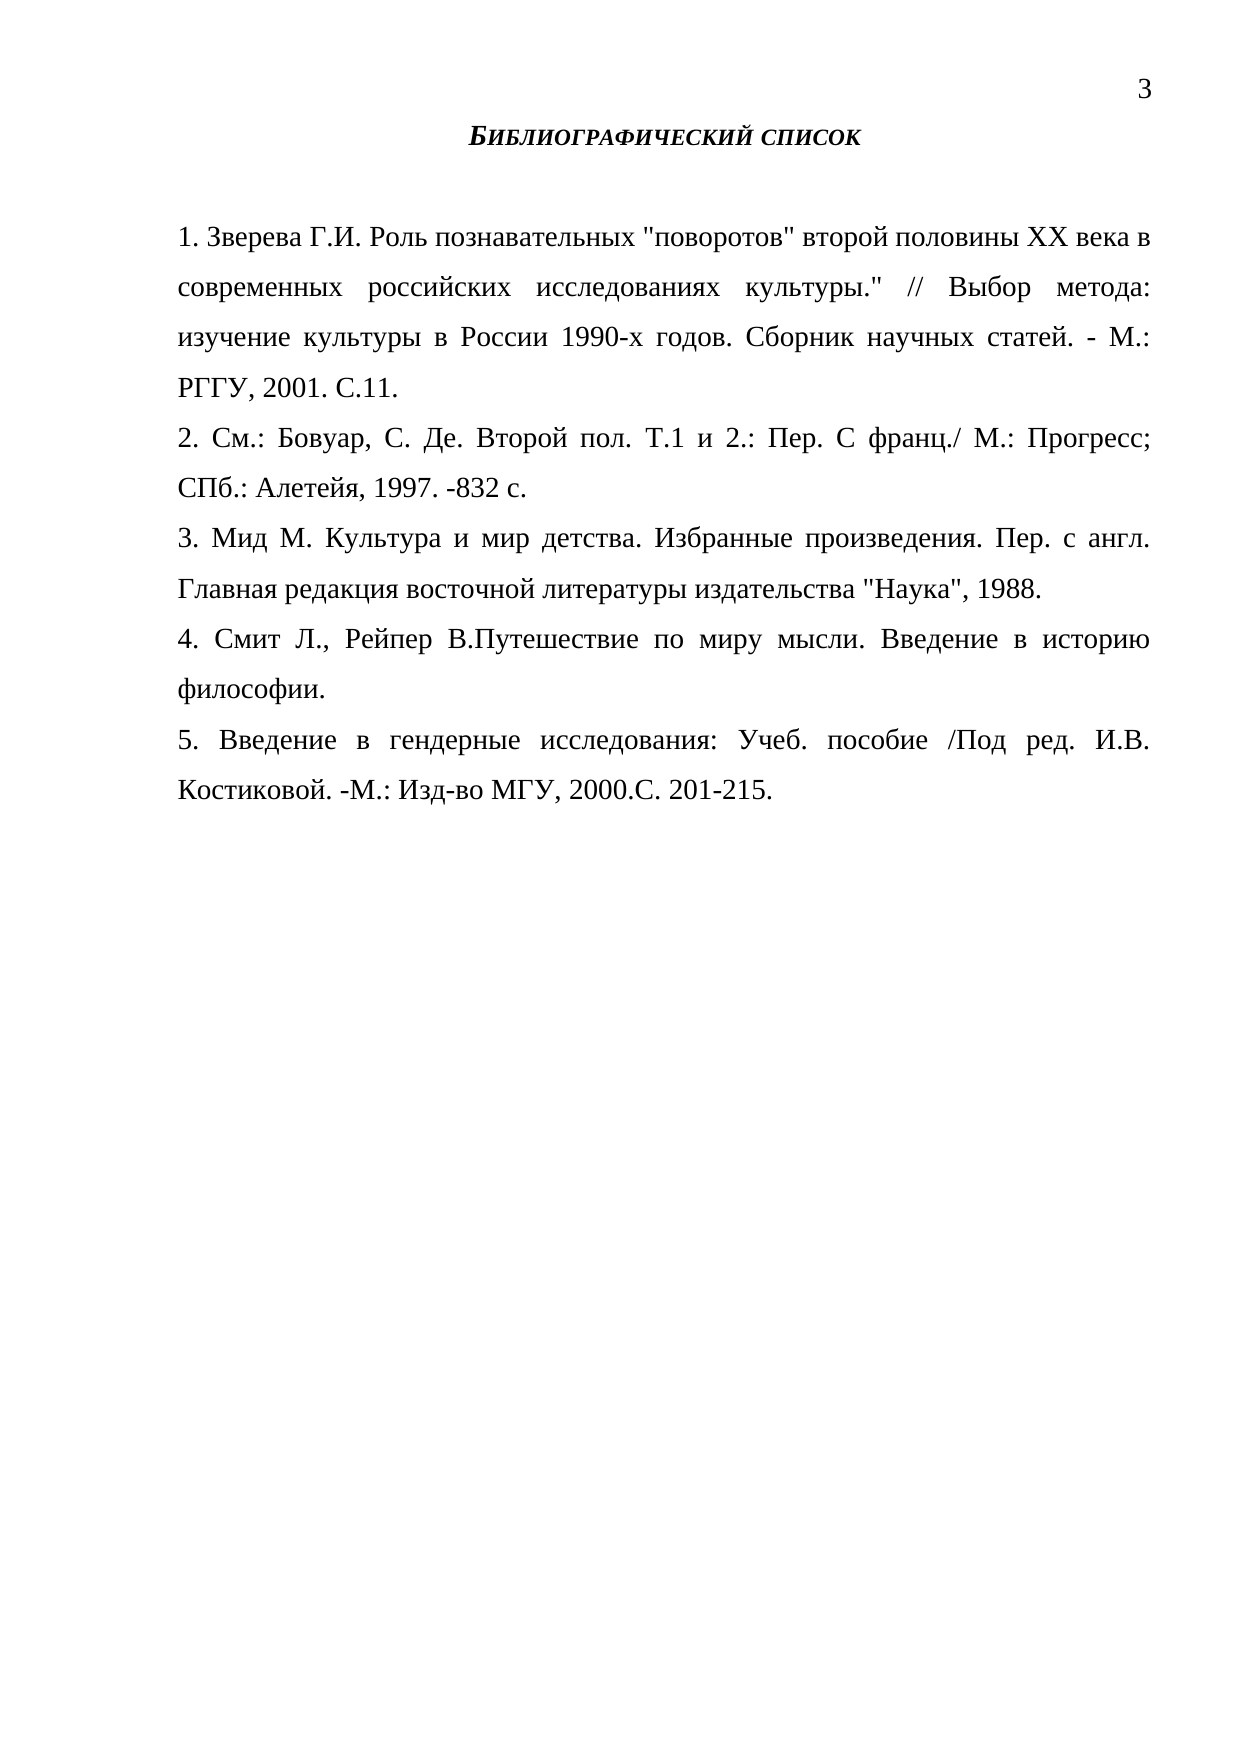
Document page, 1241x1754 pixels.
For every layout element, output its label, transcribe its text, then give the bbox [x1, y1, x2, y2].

text .: Бовуар, С. Де. Второй пол. Т.1 и 2.: Пер. С франц./ М.: Прогресс; СПб.: Алетейя, 1997. -832 с. [177, 420, 1152, 504]
text 3. Мид М. Культура и мир детства. Избранные произведения. Пер. с англ. Главная редакция восточной литературы издательства "Наука", 1988. [177, 521, 1152, 604]
text Библиографический список [177, 118, 1152, 152]
text 5. Введение в гендерные исследования: Учеб. пособие /Под ред. И.В. Костиковой. -М.: Изд-во МГУ, 2000.С. 201-215. [177, 722, 1152, 806]
text 4. Смит Л., Рейпер В.Путешествие по миру мысли. Введение в историю философии. [177, 621, 1152, 705]
text 1. Зверева Г.И. Роль познавательных "поворотов" второй половины ХХ века в современных российских исследованиях культуры." // Выбор метода: изучение культуры в России 1990-х годов. Сборник научных статей. - М.: РГГУ, 2001. С.11. [177, 219, 1152, 403]
